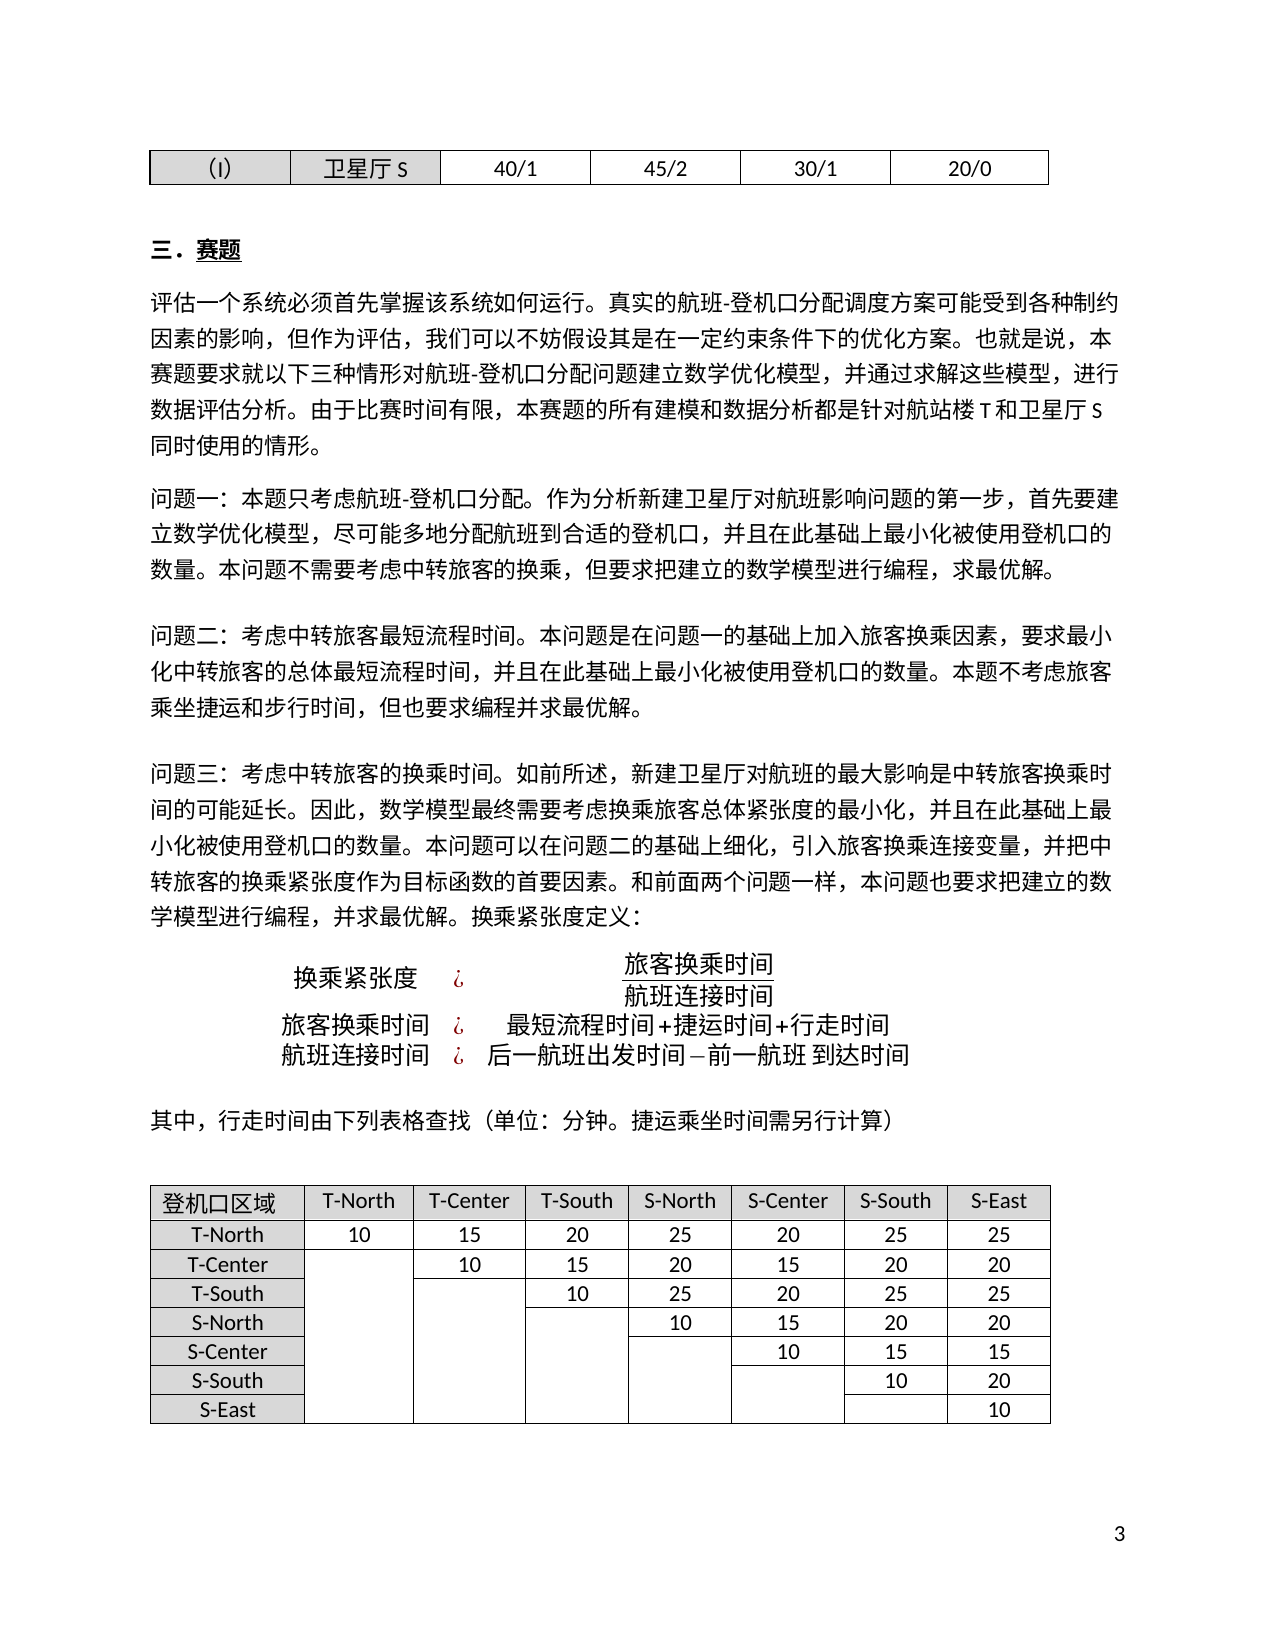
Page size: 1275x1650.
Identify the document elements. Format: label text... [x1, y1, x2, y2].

table_header S-Center [732, 1186, 844, 1219]
table_header S-North [629, 1186, 731, 1219]
table_cell 25 [948, 1221, 1050, 1249]
table_header S-South [845, 1186, 947, 1219]
table_cell 10 [948, 1395, 1050, 1423]
table_cell S-East [151, 1395, 304, 1423]
table_cell 25 [629, 1221, 731, 1249]
table_cell [305, 1250, 413, 1423]
table_cell 25 [845, 1279, 947, 1307]
table_cell 10 [414, 1250, 525, 1278]
table_cell 20 [948, 1366, 1050, 1394]
table_header 登机口区域 [151, 1186, 304, 1219]
table_cell S-South [151, 1366, 304, 1394]
table_cell [732, 1366, 844, 1423]
table_cell 40/1 [441, 151, 590, 184]
list 问题三：考虑中转旅客的换乘时间。如前所述，新建卫星厅对航班的最大影响是中转旅客换乘时间的可能延长。因此，数学模型最终需要考虑换乘旅客总体紧张度的最小化，并且在此基础上最小化被使用登机口的数量。本问题可以在问题二的基础上细化，引入旅客换乘连接变量，并把中转旅客的换乘紧张度作为目标函数的首要因素。和前面两个问题一样，本问题也要求把建立的数学模型进行编程，并求最优解。换乘紧张度定义： [150, 756, 1125, 932]
table_cell 20 [732, 1221, 844, 1249]
table_cell 15 [526, 1250, 628, 1278]
table_cell 20 [629, 1250, 731, 1278]
table_cell 30/1 [741, 151, 890, 184]
list 其中，行走时间由下列表格查找（单位：分钟。捷运乘坐时间需另行计算） [150, 1103, 1125, 1136]
table_cell 20/0 [891, 151, 1048, 184]
table_cell 国际到达 （I） [151, 151, 290, 184]
table_cell 25 [629, 1279, 731, 1307]
table_cell [526, 1308, 628, 1423]
table_header T-South [526, 1186, 628, 1219]
table_header S-East [948, 1186, 1050, 1219]
table_cell 25 [845, 1221, 947, 1249]
table_cell 15 [845, 1337, 947, 1365]
table_cell 20 [845, 1308, 947, 1336]
table_cell 15 [414, 1221, 525, 1249]
table_cell 10 [305, 1221, 413, 1249]
table_cell 45/2 [591, 151, 740, 184]
list 问题二：考虑中转旅客最短流程时间。本问题是在问题一的基础上加入旅客换乘因素，要求最小化中转旅客的总体最短流程时间，并且在此基础上最小化被使用登机口的数量。本题不考虑旅客乘坐捷运和步行时间，但也要求编程并求最优解。 [150, 618, 1125, 723]
table_cell 15 [732, 1250, 844, 1278]
table_cell 15 [948, 1337, 1050, 1365]
text 三．赛题 [150, 232, 1125, 265]
table_cell [629, 1337, 731, 1423]
table_cell T-North [151, 1221, 304, 1249]
table_cell 20 [948, 1308, 1050, 1336]
list 问题一：本题只考虑航班-登机口分配。作为分析新建卫星厅对航班影响问题的第一步，首先要建立数学优化模型，尽可能多地分配航班到合适的登机口，并且在此基础上最小化被使用登机口的数量。本问题不需要考虑中转旅客的换乘，但要求把建立的数学模型进行编程，求最优解。 [150, 481, 1125, 585]
table_header T-Center [414, 1186, 525, 1219]
table_cell 20 [845, 1250, 947, 1278]
table_cell 10 [526, 1279, 628, 1307]
table_cell 10 [845, 1366, 947, 1394]
table_cell 15 [732, 1308, 844, 1336]
table_cell 卫星厅S [291, 151, 440, 184]
table_header T-North [305, 1186, 413, 1219]
table_cell 10 [732, 1337, 844, 1365]
table_cell T-Center [151, 1250, 304, 1278]
table_cell S-Center [151, 1337, 304, 1365]
text 评估一个系统必须首先掌握该系统如何运行。真实的航班-登机口分配调度方案可能受到各种制约因素的影响，但作为评估，我们可以不妨假设其是在一定约束条件下的优化方案。也就是说，本赛题要求就以下三种情形对航班-登机口分配问题建立数学优化模型，并通过求解这些模型，进行数据评估分析。由于比赛时间有限，本赛题的所有建模和数据分析都是针对航站楼T和卫星厅S同时使用的情形。 [150, 285, 1125, 461]
table_cell [414, 1279, 525, 1423]
table_cell 20 [732, 1279, 844, 1307]
table_cell 10 [629, 1308, 731, 1336]
table_cell [845, 1395, 947, 1423]
table_cell 20 [526, 1221, 628, 1249]
table_cell T-South [151, 1279, 304, 1307]
table_cell 20 [948, 1250, 1050, 1278]
table_cell S-North [151, 1308, 304, 1336]
table_cell 25 [948, 1279, 1050, 1307]
